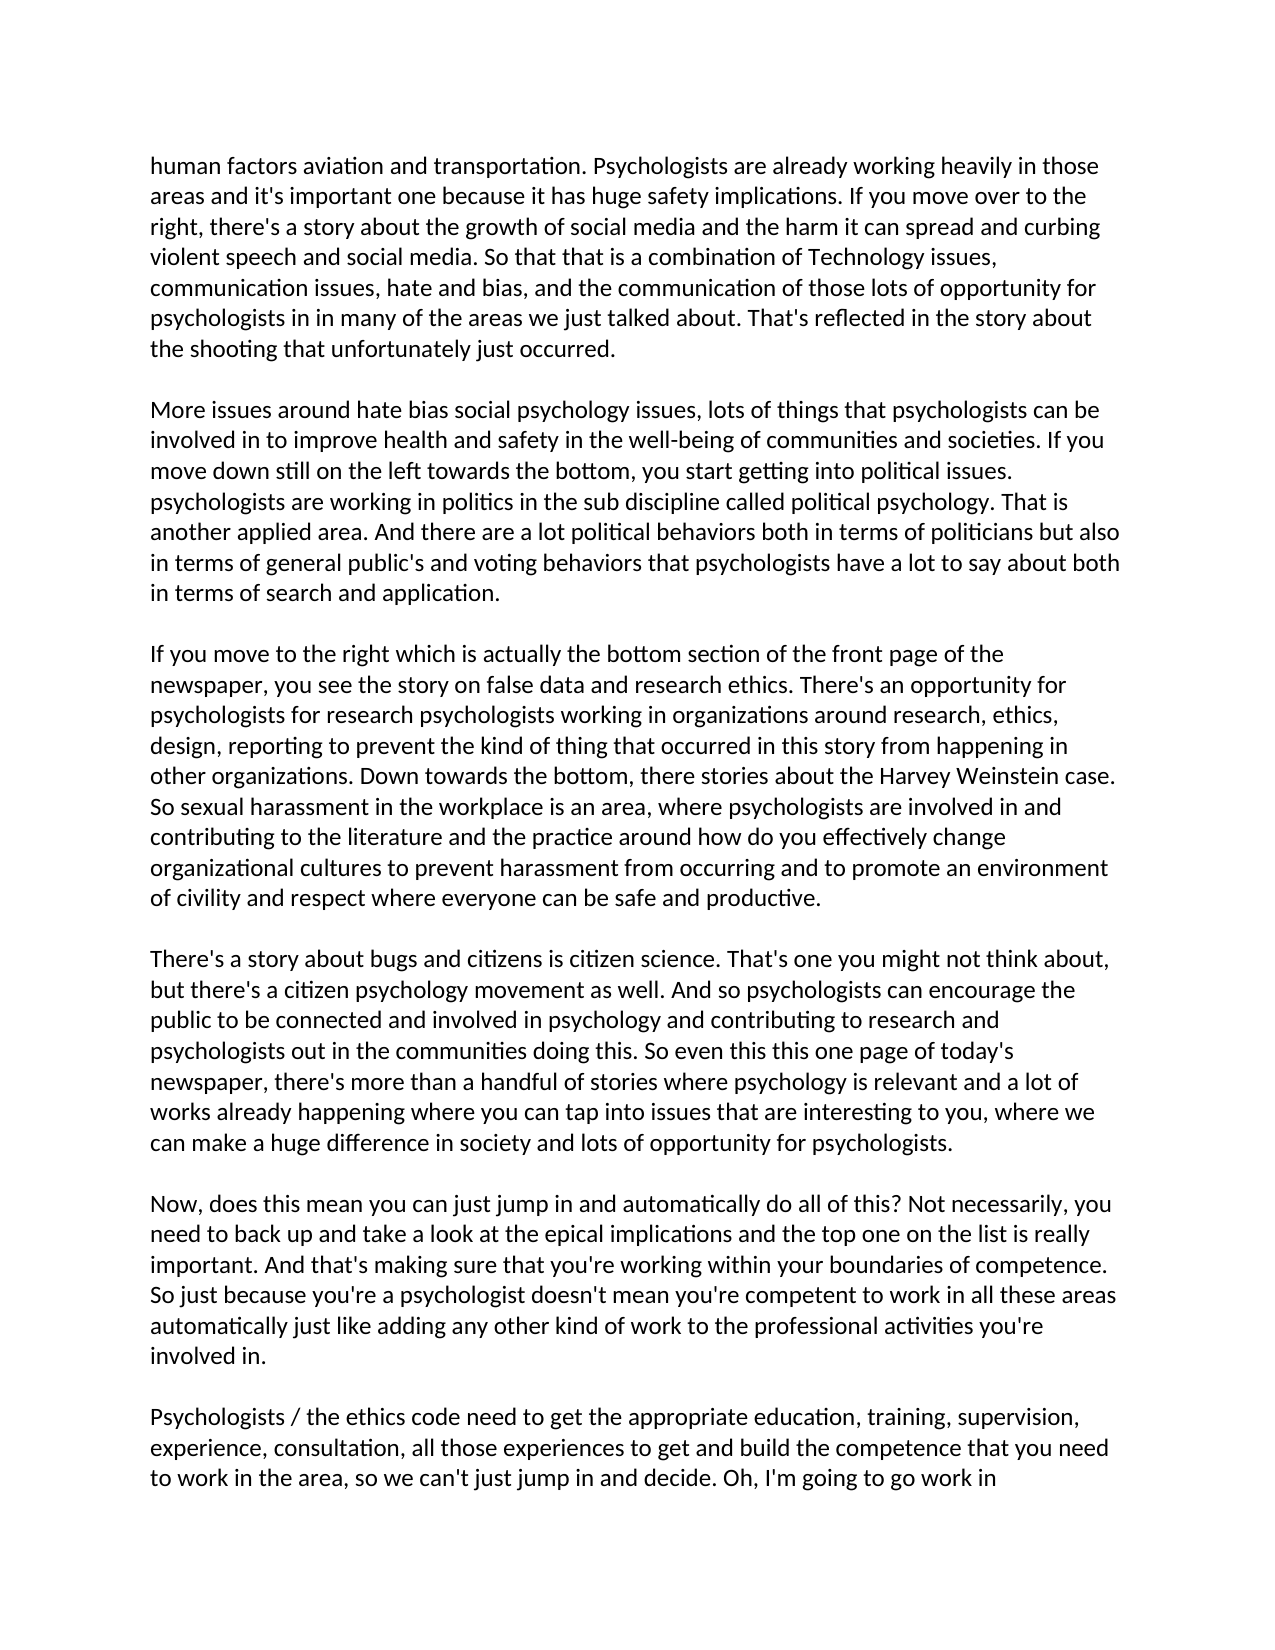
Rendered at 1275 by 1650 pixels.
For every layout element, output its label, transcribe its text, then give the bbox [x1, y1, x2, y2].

text More issues around hate bias social psychology issues, lots of things that psychologists can be involved in to improve health and safety in the well-being of communities and societies. If you move down still on the left towards the bottom, you start getting into political issues. psychologists are working in politics in the sub discipline called political psychology. That is another applied area. And there are a lot political behaviors both in terms of politicians but also in terms of general public's and voting behaviors that psychologists have a lot to say about both in terms of search and application. [150, 394, 1125, 608]
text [150, 150, 1125, 364]
text There's a story about bugs and citizens is citizen science. That's one you might not think about, but there's a citizen psychology movement as well. And so psychologists can encourage the public to be connected and involved in psychology and contributing to research and psychologists out in the communities doing this. So even this this one page of today's newspaper, there's more than a handful of stories where psychology is relevant and a lot of works already happening where you can tap into issues that are interesting to you, where we can make a huge difference in society and lots of opportunity for psychologists. [150, 943, 1125, 1157]
text Now, does this mean you can just jump in and automatically do all of this? Not necessarily, you need to back up and take a look at the epical implications and the top one on the list is really important. And that's making sure that you're working within your boundaries of competence. So just because you're a psychologist doesn't mean you're competent to work in all these areas automatically just like adding any other kind of work to the professional activities you're involved in. [150, 1188, 1125, 1371]
text If you move to the right which is actually the bottom section of the front page of the newspaper, you see the story on false data and research ethics. There's an opportunity for psychologists for research psychologists working in organizations around research, ethics, design, reporting to prevent the kind of thing that occurred in this story from happening in other organizations. Down towards the bottom, there stories about the Harvey Weinstein case. So sexual harassment in the workplace is an area, where psychologists are involved in and contributing to the literature and the practice around how do you effectively change organizational cultures to prevent harassment from occurring and to promote an environment of civility and respect where everyone can be safe and productive. [150, 638, 1125, 913]
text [150, 1401, 1125, 1493]
